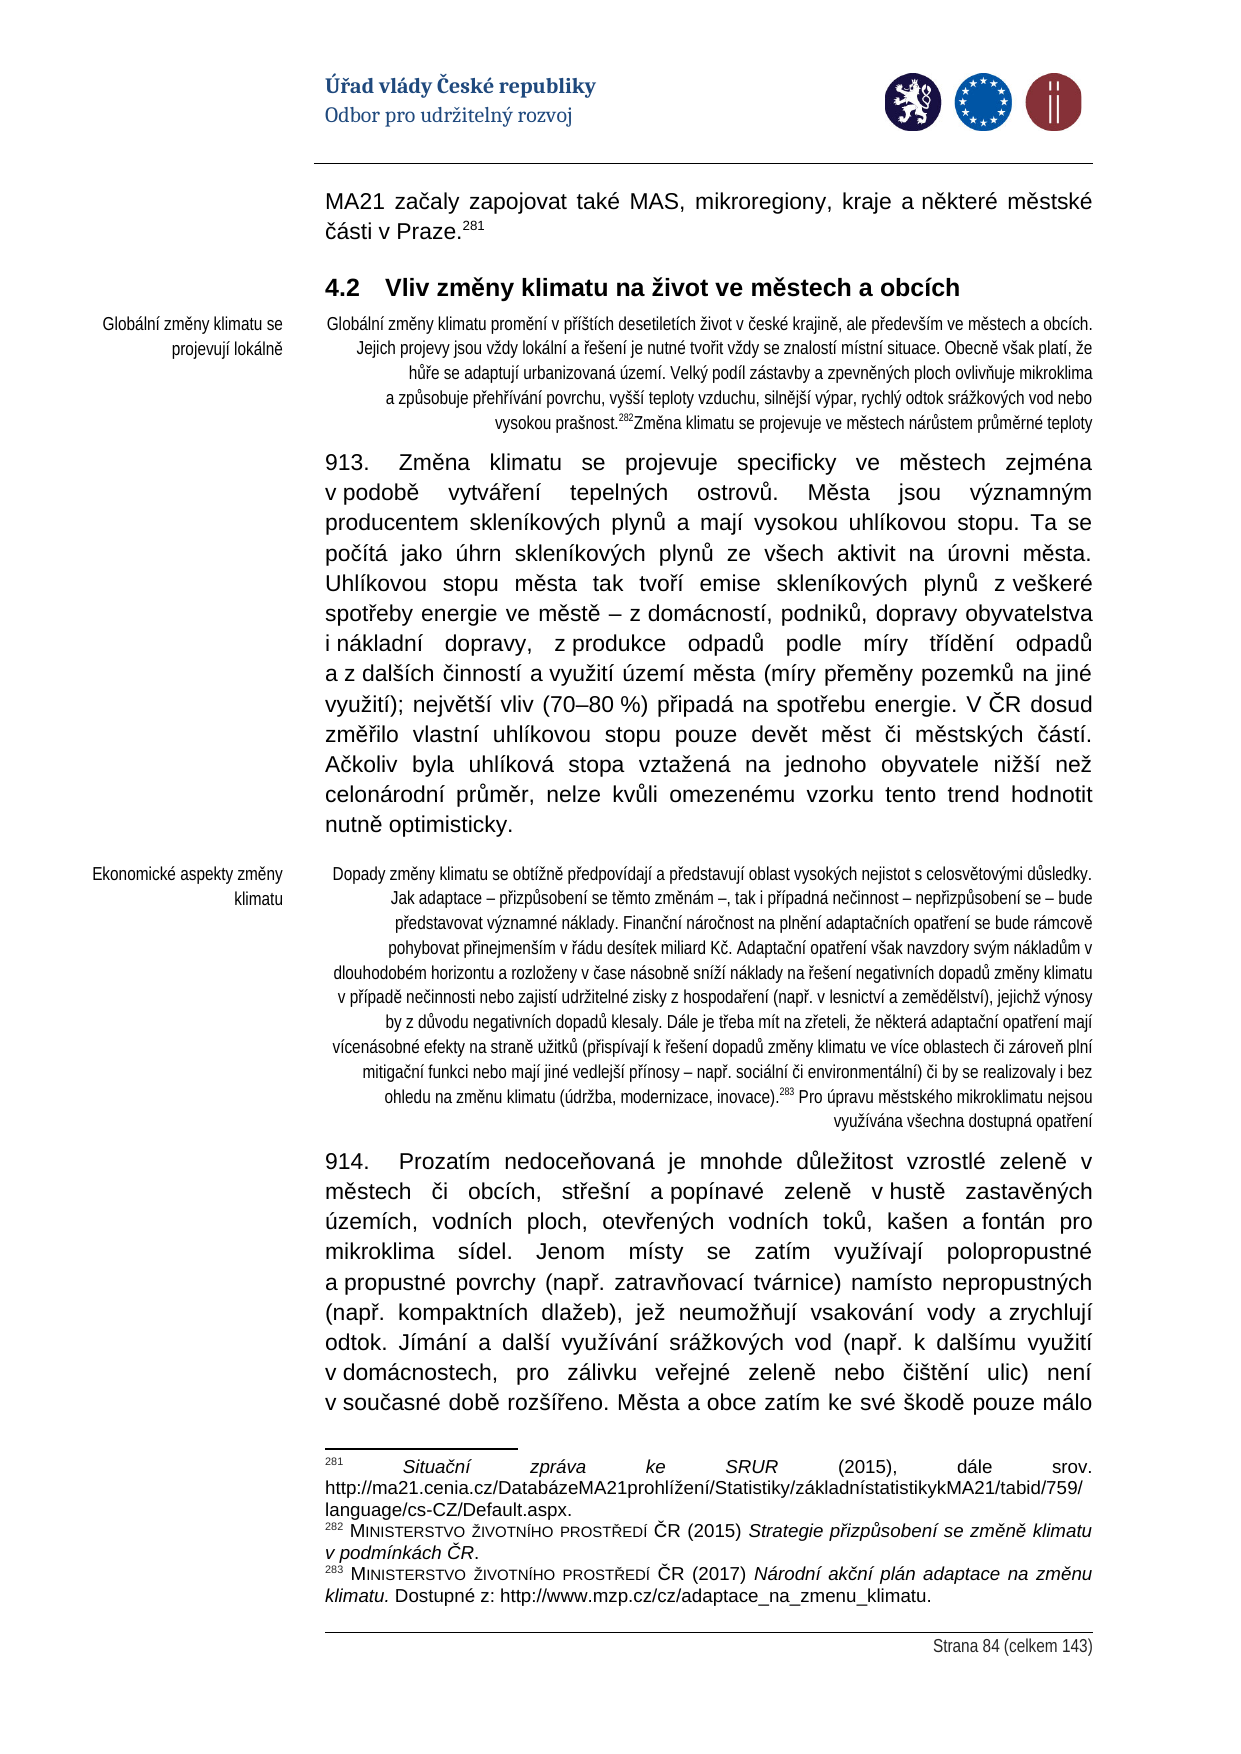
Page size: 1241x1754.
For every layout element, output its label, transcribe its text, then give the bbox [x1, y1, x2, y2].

picture [885, 73, 1082, 131]
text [325, 188, 1093, 244]
text Změna klimatu se projevuje ve městech nárůstem průměrné teploty [325, 312, 1093, 433]
subtitle Vliv změny klimatu na život ve městech a obcích [325, 273, 1093, 302]
text Změna klimatu se projevuje specificky ve městech zejména v podobě vytváření tepelných ostrovů. Města jsou významným producentem skleníkových plynů a mají vysokou uhlíkovou stopu. Ta se počítá jako úhrn skleníkových plynů ze všech aktivit na úrovni města. Uhlíkovou stopu města tak tvoří emise skleníkových plynů z veškeré spotřeby energie ve městě – z domácností, podniků, dopravy obyvatelstva i nákladní dopravy, z produkce odpadů podle míry třídění odpadů a z dalších činností a využití území města (míry přeměny pozemků na jiné využití); největší vliv (70–80 %) připadá na spotřebu energie. V ČR dosud změřilo vlastní uhlíkovou stopu pouze devět měst či městských částí. Ačkoliv byla uhlíková stopa vztažená na jednoho obyvatele nižší než celonárodní průměr, nelze kvůli omezenému vzorku tento trend hodnotit nutně optimisticky. [325, 449, 1093, 838]
text Globální změny klimatu se projevují lokálně [82, 313, 283, 359]
text Ekonomické aspekty změny klimatu [82, 863, 283, 909]
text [325, 1148, 1093, 1416]
text Pro úpravu městského mikroklimatu nejsou využívána všechna dostupná opatření [325, 862, 1093, 1132]
